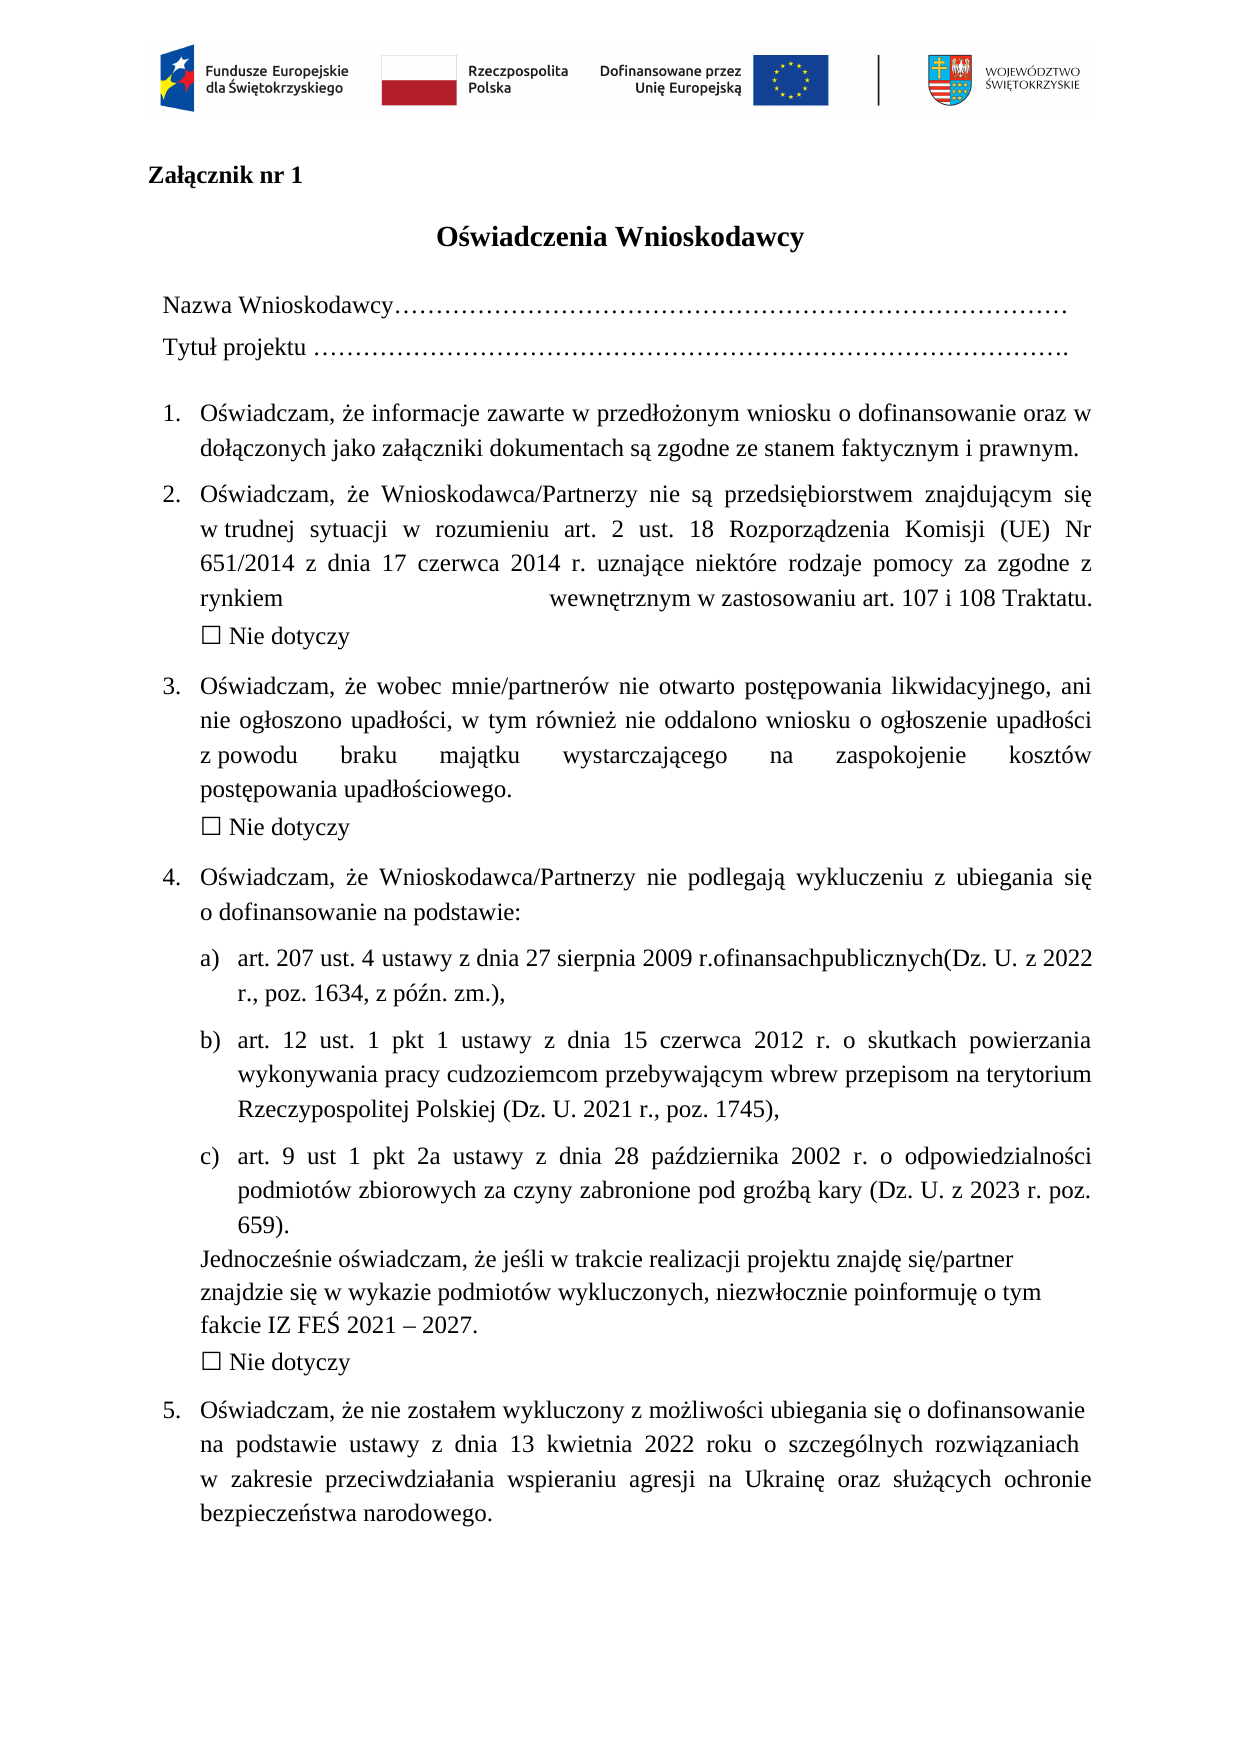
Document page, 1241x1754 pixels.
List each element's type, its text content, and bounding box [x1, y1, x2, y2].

text Oświadczam, że Wnioskodawca/Partnerzy nie są przedsiębiorstwem znajdującym się w trudnej sytuacji w rozumieniu art. 2 ust. 18 Rozporządzenia Komisji (UE) Nr 651/2014 z dnia 17 czerwca 2014 r. uznające niektóre rodzaje pomocy za zgodne z rynkiem wewnętrznym w zastosowaniu art. 107 i 108 Traktatu. Nie dotyczy [162, 479, 1093, 652]
text Oświadczam, że wobec mnie/partnerów nie otwarto postępowania likwidacyjnego, ani nie ogłoszono upadłości, w tym również nie oddalono wniosku o ogłoszenie upadłości z powodu braku majątku wystarczającego na zaspokojenie kosztów postępowania upadłościowego. Nie dotyczy [162, 671, 1093, 843]
picture [147, 41, 1093, 115]
list art. 12 ust. 1 pkt 1 ustawy z dnia 15 czerwca 2012 r. o skutkach powierzania wykonywania pracy cudzoziemcom przebywającym wbrew przepisom na terytorium Rzeczypospolitej Polskiej (Dz. U. 2021 r., poz. 1745), [200, 1025, 1093, 1123]
text Oświadczam, że nie zostałem wykluczony z możliwości ubiegania się o dofinansowanie na podstawie ustawy z dnia 13 kwietnia 2022 roku o szczególnych rozwiązaniach w zakresie przeciwdziałania wspieraniu agresji na Ukrainę oraz służących ochronie bezpieczeństwa narodowego. [162, 1395, 1093, 1527]
text Oświadczam, że informacje zawarte w przedłożonym wniosku o dofinansowanie oraz w dołączonych jako załączniki dokumentach są zgodne ze stanem faktycznym i prawnym. [162, 398, 1093, 461]
text Oświadczenia Wnioskodawcy [148, 219, 1093, 253]
text Nazwa Wnioskodawcy……………………………………………………………………… [148, 291, 1093, 319]
text Jednocześnie oświadczam, że jeśli w trakcie realizacji projektu znajdę się/partner znajdzie się w wykazie podmiotów wykluczonych, niezwłocznie poinformuję o tym fakcie IZ FEŚ 2021 – 2027. Nie dotyczy [200, 1244, 1093, 1377]
list art. 9 ust 1 pkt 2a ustawy z dnia 28 października 2002 r. o odpowiedzialności podmiotów zbiorowych za czyny zabronione pod groźbą kary (Dz. U. z 2023 r. poz. 659). [200, 1141, 1093, 1239]
list art. 207 ust. 4 ustawy z dnia 27 sierpnia 2009 r.ofinansachpublicznych(Dz. U. z 2022 r., poz. 1634, z późn. zm.), [200, 943, 1093, 1007]
text Oświadczam, że Wnioskodawca/Partnerzy nie podlegają wykluczeniu z ubiegania się o dofinansowanie na podstawie: [162, 862, 1093, 925]
text Załącznik nr 1 [148, 160, 1093, 189]
text Tytuł projektu ………………………………………………………………………………. [148, 332, 1093, 361]
